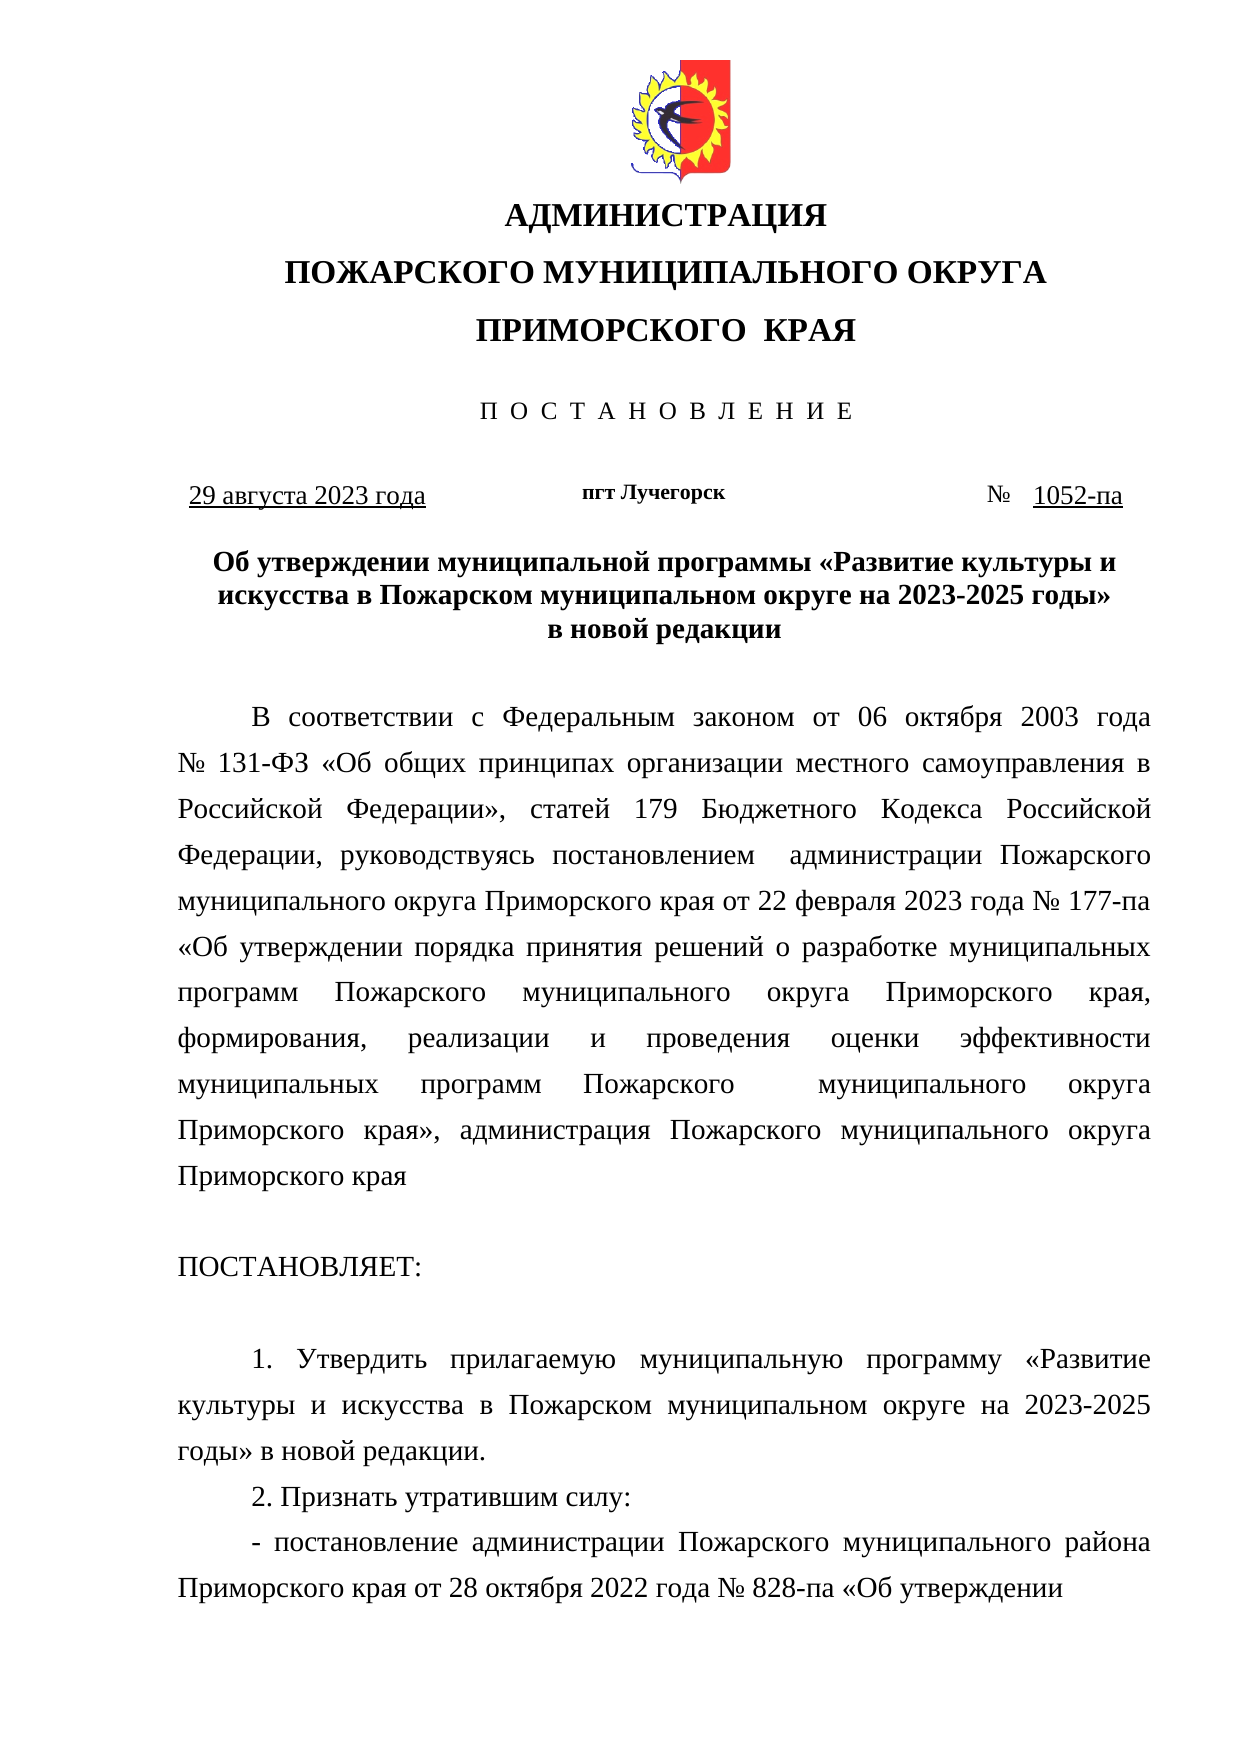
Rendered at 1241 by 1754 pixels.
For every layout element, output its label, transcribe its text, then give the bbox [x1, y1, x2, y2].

table_cell 29 августа 2023 года [177, 479, 447, 515]
text ПОСТАНОВЛЯЕТ: [177, 1240, 1152, 1286]
table_cell АДМИНИСТРАЦИЯ ПОЖАРСКОГО МУНИЦИПАЛЬНОГО ОКРУГА ПРИМОРСКОГО КРАЯ [177, 195, 1154, 396]
table_header [177, 60, 1154, 195]
table_cell 1052-па [1022, 479, 1154, 515]
text Об утверждении муниципальной программы «Развитие культуры и искусства в Пожарском муниципальном округе на 2023-2025 годы» [177, 544, 1152, 611]
text - постановление администрации Пожарского муниципального района Приморского края от 28 октября 2022 года № 828-па «Об утверждении [177, 1515, 1152, 1607]
text 1. Утвердить прилагаемую муниципальную программу «Развитие культуры и искусства в Пожарском муниципальном округе на 2023-2025 годы» в новой редакции. [177, 1332, 1152, 1469]
text 2. Признать утратившим силу: [177, 1469, 1152, 1515]
table_cell П О С Т А Н О В Л Е Н И Е [177, 396, 1154, 479]
text в новой редакции [177, 611, 1152, 644]
table_cell № [860, 479, 1022, 515]
table_cell пгт Лучегорск [447, 479, 860, 515]
text В соответствии с Федеральным законом от 06 октября 2003 года № 131-ФЗ «Об общих принципах организации местного самоуправления в Российской Федерации», статей 179 Бюджетного Кодекса Российской Федерации, руководствуясь постановлением администрации Пожарского муниципального округа Приморского края от 22 февраля 2023 года № 177-па «Об утверждении порядка принятия решений о разработке муниципальных программ Пожарского муниципального округа Приморского края, формирования, реализации и проведения оценки эффективности муниципальных программ Пожарского муниципального округа Приморского края», администрация Пожарского муниципального округа Приморского края [177, 690, 1152, 1194]
